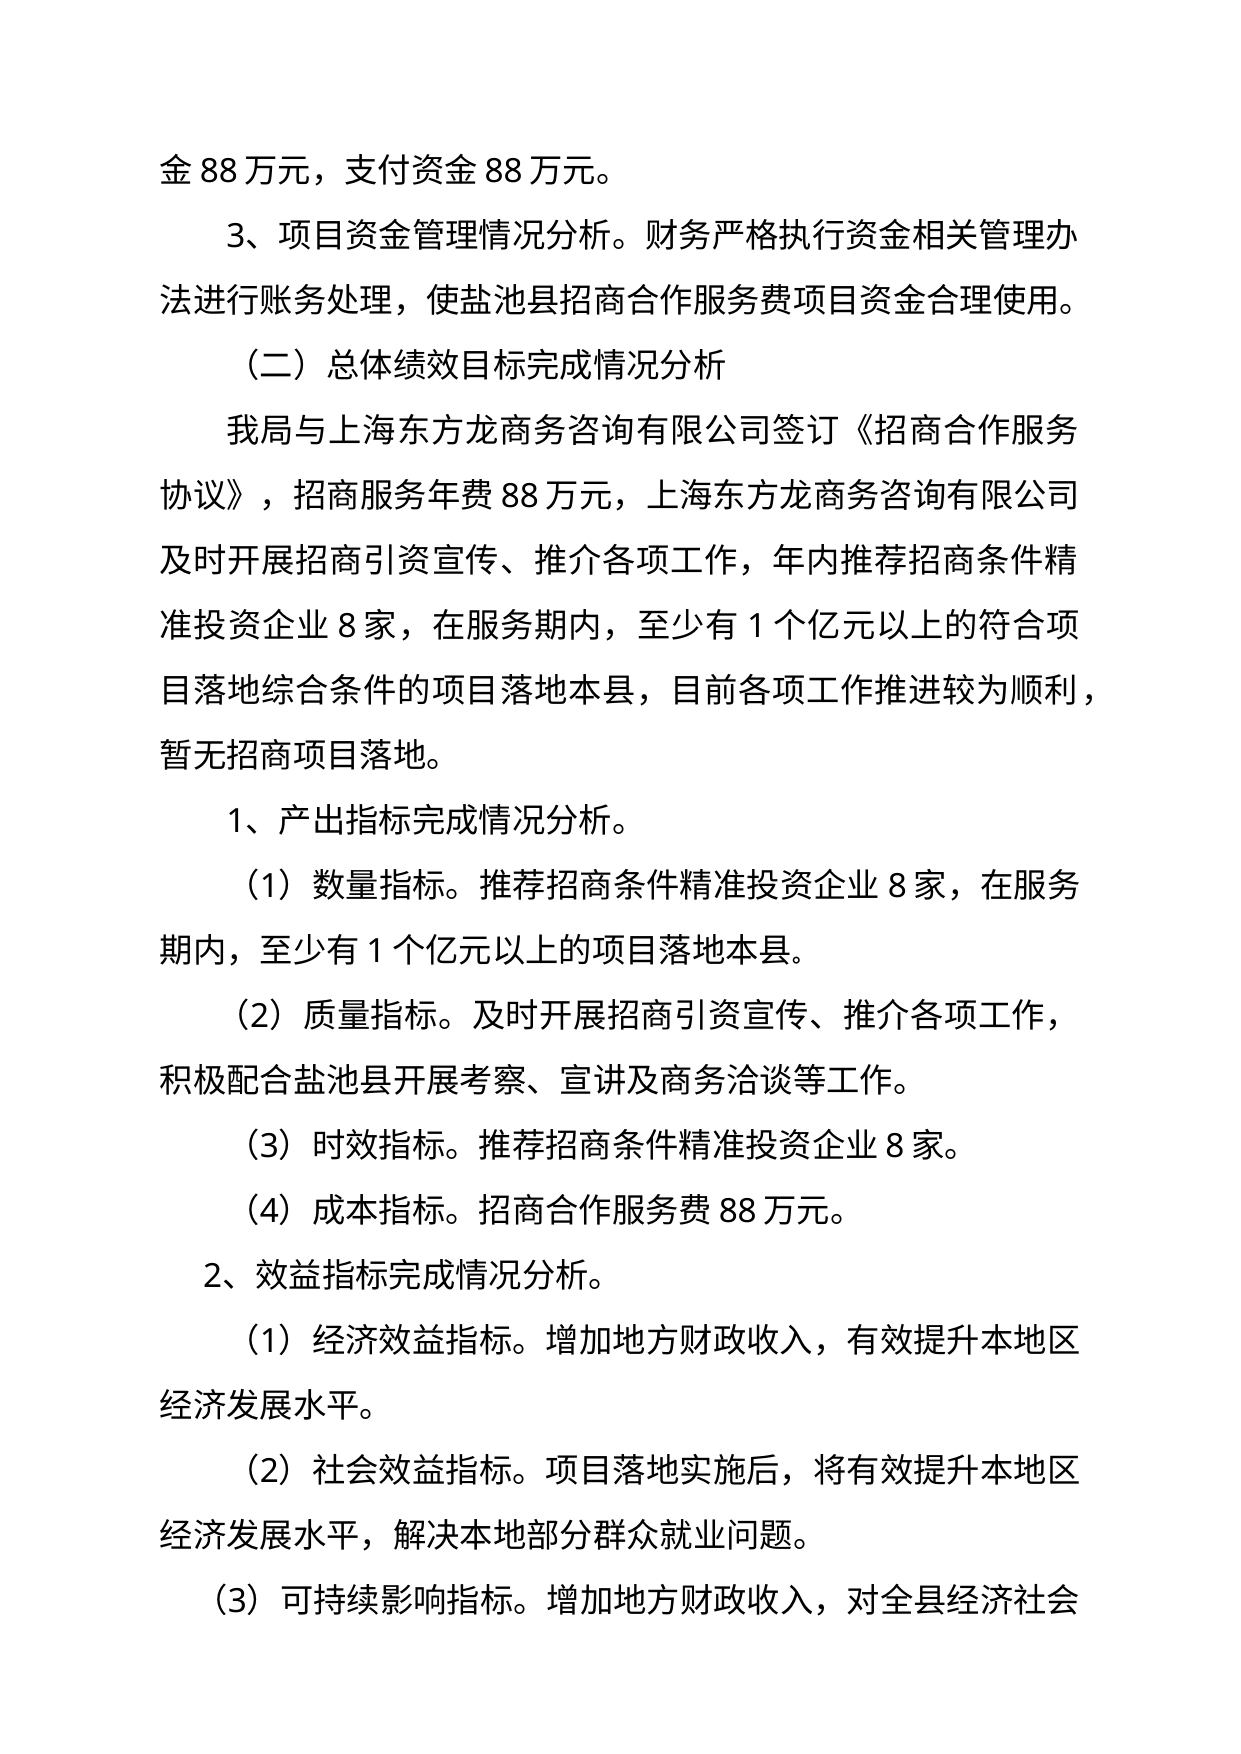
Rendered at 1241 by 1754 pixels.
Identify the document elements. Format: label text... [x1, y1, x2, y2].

text （1）数量指标。推荐招商条件精准投资企业8家，在服务期内，至少有1个亿元以上的项目落地本县。 [159, 850, 1081, 980]
title 项目资金管理情况分析。财务严格执行资金相关管理办法进行账务处理，使盐池县招商合作服务费项目资金合理使用。 [159, 200, 1081, 330]
text 1、产出指标完成情况分析。 [159, 785, 1081, 850]
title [159, 135, 1081, 200]
title 经济效益指标。增加地方财政收入，有效提升本地区经济发展水平。 [159, 1305, 1081, 1435]
text 我局与上海东方龙商务咨询有限公司签订《招商合作服务协议》，招商服务年费88万元，上海东方龙商务咨询有限公司及时开展招商引资宣传、推介各项工作，年内推荐招商条件精准投资企业8家，在服务期内，至少有1个亿元以上的符合项目落地综合条件的项目落地本县，目前各项工作推进较为顺利，暂无招商项目落地。 [159, 395, 1081, 785]
text （4）成本指标。招商合作服务费88万元。 [159, 1175, 1081, 1240]
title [159, 1565, 1081, 1630]
text （2）质量指标。及时开展招商引资宣传、推介各项工作，积极配合盐池县开展考察、宣讲及商务洽谈等工作。 [159, 980, 1081, 1110]
title 2、效益指标完成情况分析。 [159, 1240, 1081, 1305]
text （3）时效指标。推荐招商条件精准投资企业8家。 [159, 1110, 1081, 1175]
list 总体绩效目标完成情况分析 [159, 330, 1081, 395]
title 社会效益指标。项目落地实施后，将有效提升本地区经济发展水平，解决本地部分群众就业问题。 [159, 1435, 1081, 1565]
